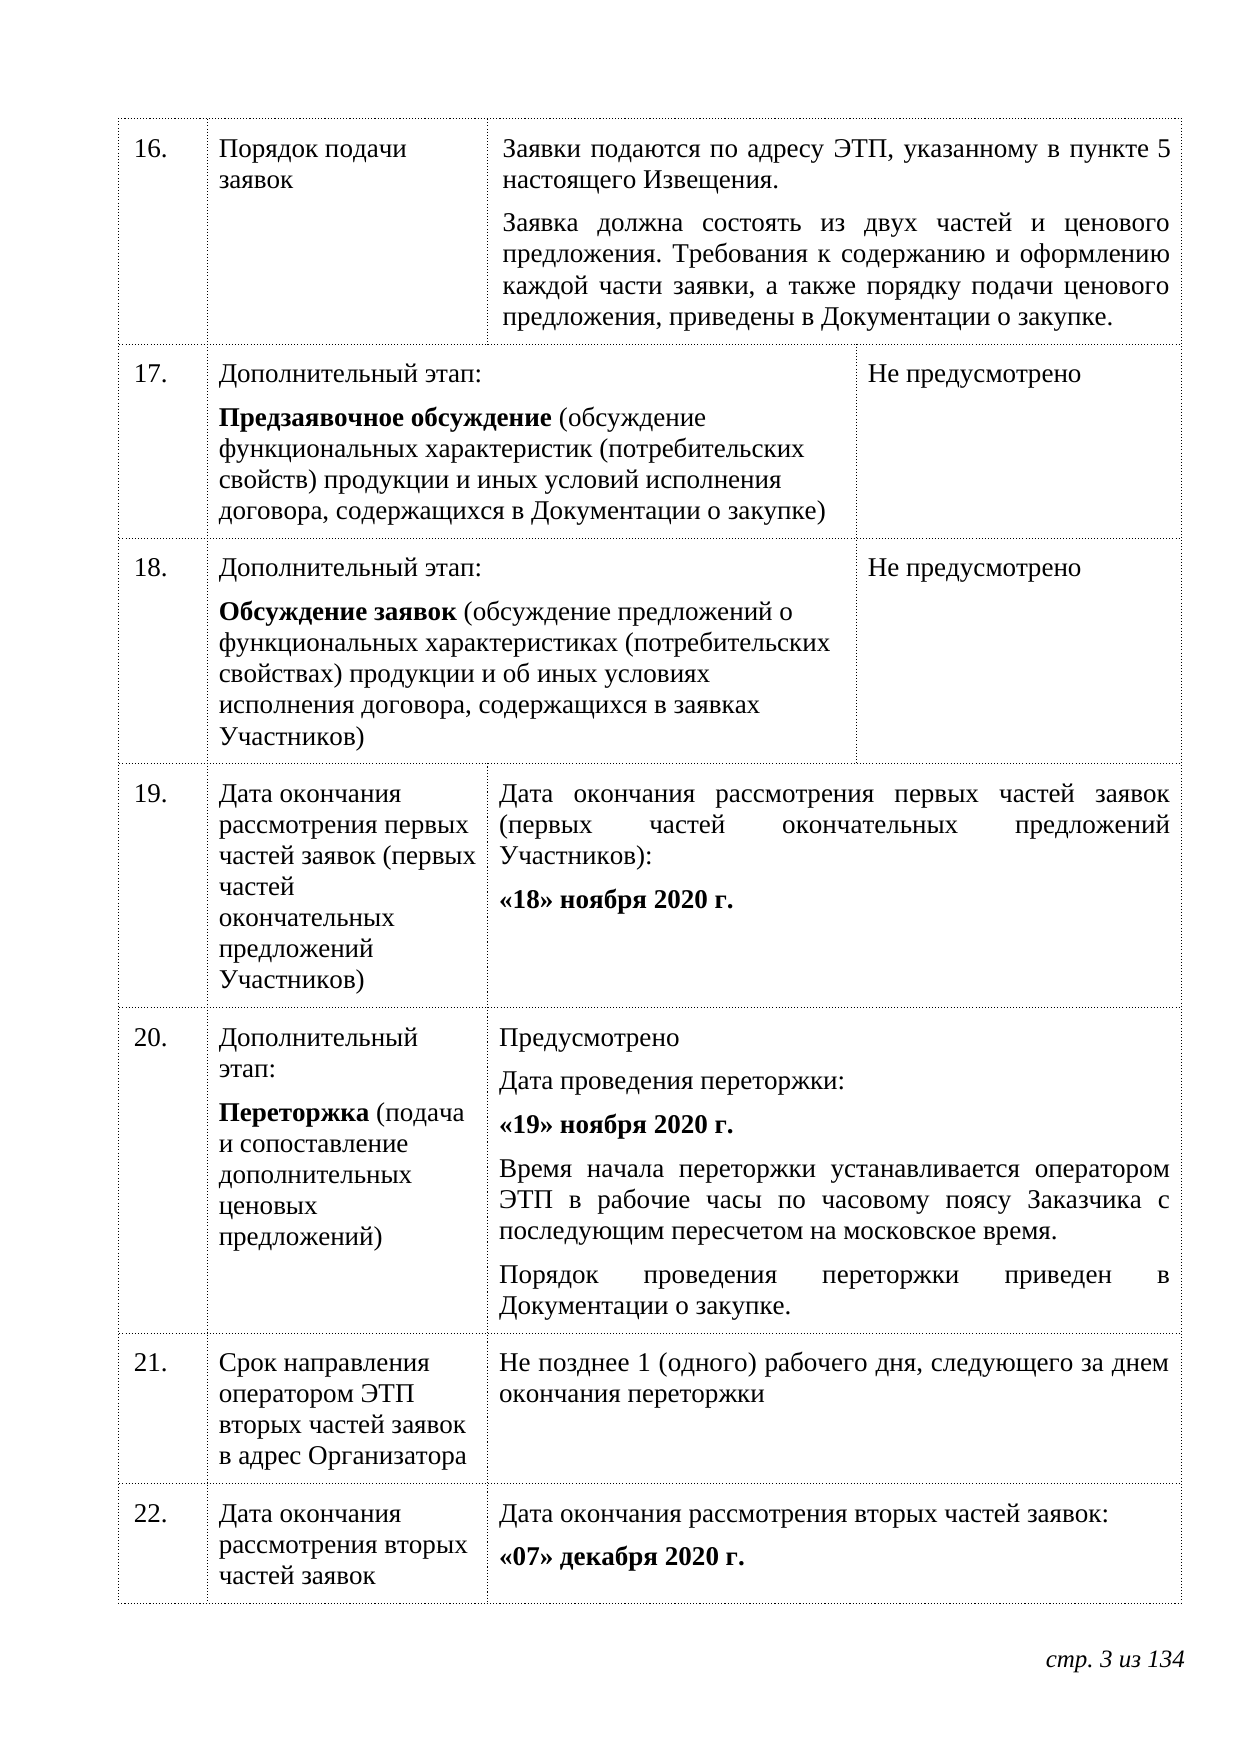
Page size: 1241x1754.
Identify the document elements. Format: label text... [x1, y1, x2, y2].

table_cell Срок направления оператором ЭТП вторых частей заявок в адрес Организатора [207, 1333, 488, 1483]
table_cell Дата окончания рассмотрения вторых частей заявок [207, 1483, 488, 1603]
table_cell [119, 763, 207, 1007]
table_cell Дополнительный этап: Предзаявочное обсуждение (обсуждение функциональных характеристик (потребительских свойств) продукции и иных условий исполнения договора, содержащихся в Документации о закупке) [207, 344, 856, 538]
table_cell [119, 1483, 207, 1603]
table_cell Дата окончания рассмотрения первых частей заявок (первых частей окончательных предложений Участников): «18» ноября 2020 г. [488, 763, 1182, 1007]
table_cell [119, 538, 207, 763]
table_cell Не предусмотрено [856, 538, 1182, 763]
table_cell Не предусмотрено [856, 344, 1182, 538]
table_cell Дата окончания рассмотрения вторых частей заявок: «07» декабря 2020 г. [488, 1483, 1182, 1603]
table_cell [119, 1333, 207, 1483]
table_cell Заявки подаются по адресу ЭТП, указанному в пункте 5 настоящего Извещения. Заявка должна состоять из двух частей и ценового предложения. Требования к содержанию и оформлению каждой части заявки, а также порядку подачи ценового предложения, приведены в Документации о закупке. [488, 118, 1182, 343]
table_cell Дополнительный этап: Обсуждение заявок (обсуждение предложений о функциональных характеристиках (потребительских свойствах) продукции и об иных условиях исполнения договора, содержащихся в заявках Участников) [207, 538, 856, 763]
table_cell [119, 1007, 207, 1332]
table_cell Дополнительный этап: Переторжка (подача и сопоставление дополнительных ценовых предложений) [207, 1007, 488, 1332]
table_cell [119, 118, 207, 343]
table_cell [119, 344, 207, 538]
table_cell Не позднее 1 (одного) рабочего дня, следующего за днем окончания переторжки [488, 1333, 1182, 1483]
table_cell Порядок подачи заявок [207, 118, 488, 343]
table_cell Предусмотрено Дата проведения переторжки: «19» ноября 2020 г. Время начала переторжки устанавливается оператором ЭТП в рабочие часы по часовому поясу Заказчика с последующим пересчетом на московское время. Порядок проведения переторжки приведен в Документации о закупке. [488, 1007, 1182, 1332]
table_cell Дата окончания рассмотрения первых частей заявок (первых частей окончательных предложений Участников) [207, 763, 488, 1007]
